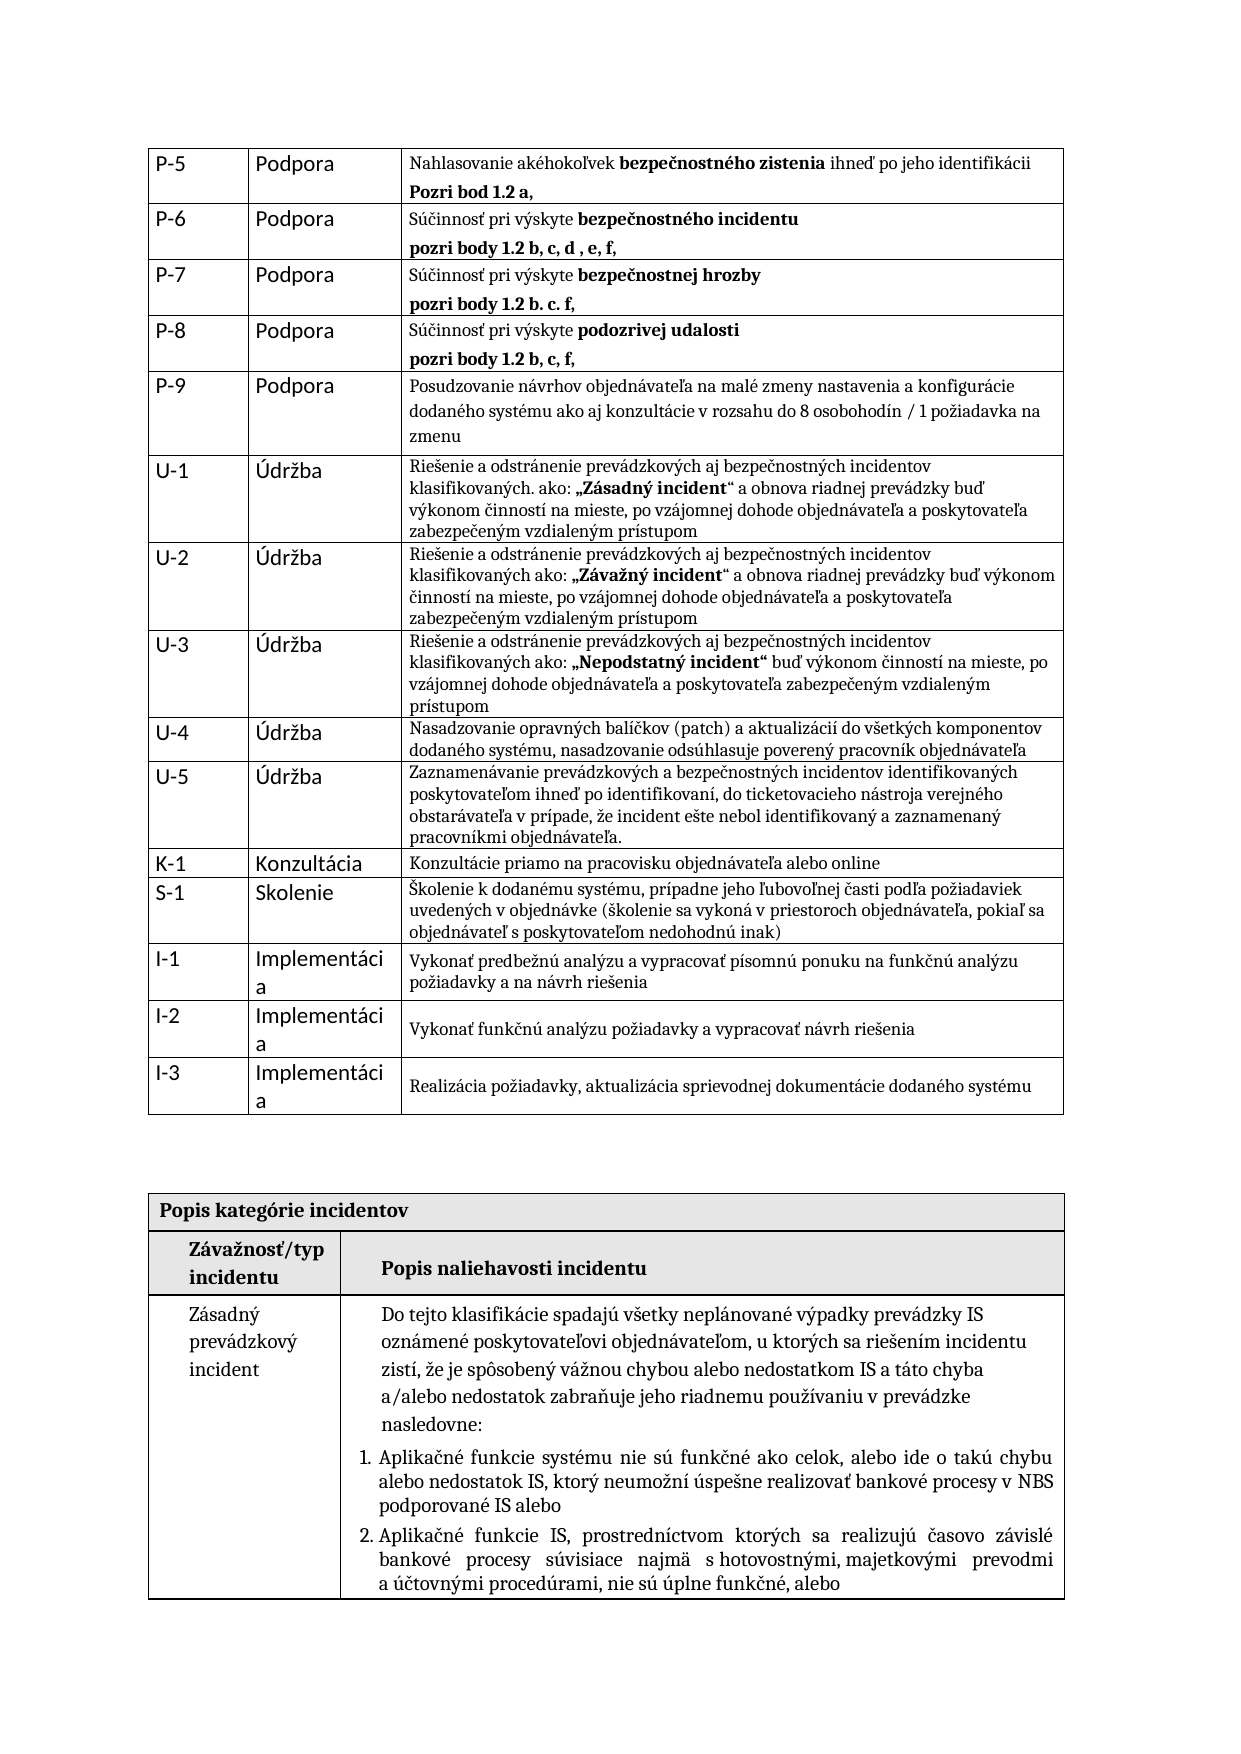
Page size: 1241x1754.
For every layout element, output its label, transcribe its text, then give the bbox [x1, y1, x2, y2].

table_cell Podpora [249, 316, 401, 371]
table_cell K-1 [149, 849, 248, 877]
table_header Popis kategórie incidentov [149, 1194, 1064, 1230]
table_cell I-3 [149, 1058, 248, 1114]
table_cell U-4 [149, 718, 248, 761]
table_cell Údržba [249, 456, 401, 542]
table_cell Riešenie a odstránenie prevádzkových aj bezpečnostných incidentov klasifikovaných ako: „Nepodstatný incident“ buď výkonom činností na mieste, po vzájomnej dohode objednávateľa a poskytovateľa zabezpečeným vzdialeným prístupom [402, 631, 1063, 717]
table_cell Riešenie a odstránenie prevádzkových aj bezpečnostných incidentov klasifikovaných ako: „Závažný incident“ a obnova riadnej prevádzky buď výkonom činností na mieste, po vzájomnej dohode objednávateľa a poskytovateľa zabezpečeným vzdialeným prístupom [402, 543, 1063, 629]
table_cell P-7 [149, 260, 248, 315]
table_cell Závažnosť/typ incidentu [149, 1232, 340, 1294]
table_cell Údržba [249, 543, 401, 629]
table_cell I-1 [149, 944, 248, 1000]
table_cell Nasadzovanie opravných balíčkov (patch) a aktualizácií do všetkých komponentov dodaného systému, nasadzovanie odsúhlasuje poverený pracovník objednávateľa [402, 718, 1063, 761]
table_cell Súčinnosť pri výskyte bezpečnostného incidentu pozri body 1.2 b, c, d , e, f, [402, 204, 1063, 259]
table_cell P-9 [149, 372, 248, 455]
table_cell Implementácia [249, 1058, 401, 1114]
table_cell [341, 1296, 1064, 1598]
table_cell Implementácia [249, 944, 401, 1000]
table_cell U-5 [149, 762, 248, 848]
table_cell P-8 [149, 316, 248, 371]
table_cell Konzultácia [249, 849, 401, 877]
table_cell U-2 [149, 543, 248, 629]
table_cell Zaznamenávanie prevádzkových a bezpečnostných incidentov identifikovaných poskytovateľom ihneď po identifikovaní, do ticketovacieho nástroja verejného obstarávateľa v prípade, že incident ešte nebol identifikovaný a zaznamenaný pracovníkmi objednávateľa. [402, 762, 1063, 848]
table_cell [149, 1296, 340, 1598]
table_cell Nahlasovanie akéhokoľvek bezpečnostného zistenia ihneď po jeho identifikácii Pozri bod 1.2 a, [402, 149, 1063, 203]
table_cell Vykonať funkčnú analýzu požiadavky a vypracovať návrh riešenia [402, 1001, 1063, 1057]
table_cell Školenie k dodanému systému, prípadne jeho ľubovoľnej časti podľa požiadaviek uvedených v objednávke (školenie sa vykoná v priestoroch objednávateľa, pokiaľ sa objednávateľ s poskytovateľom nedohodnú inak) [402, 878, 1063, 943]
table_cell Realizácia požiadavky, aktualizácia sprievodnej dokumentácie dodaného systému [402, 1058, 1063, 1114]
table_cell Popis naliehavosti incidentu [341, 1232, 1064, 1294]
table_cell Údržba [249, 718, 401, 761]
table_cell Skolenie [249, 878, 401, 943]
table_cell Údržba [249, 631, 401, 717]
table_cell Súčinnosť pri výskyte podozrivej udalosti pozri body 1.2 b, c, f, [402, 316, 1063, 371]
table_cell Konzultácie priamo na pracovisku objednávateľa alebo online [402, 849, 1063, 877]
table_cell Podpora [249, 372, 401, 455]
table_cell Implementácia [249, 1001, 401, 1057]
table_cell U-1 [149, 456, 248, 542]
table_cell Podpora [249, 260, 401, 315]
table_cell S-1 [149, 878, 248, 943]
table_cell Posudzovanie návrhov objednávateľa na malé zmeny nastavenia a konfigurácie dodaného systému ako aj konzultácie v rozsahu do 8 osobohodín / 1 požiadavka na zmenu [402, 372, 1063, 455]
table_cell Podpora [249, 204, 401, 259]
table_cell Súčinnosť pri výskyte bezpečnostnej hrozby pozri body 1.2 b. c. f, [402, 260, 1063, 315]
table_cell P-5 [149, 149, 248, 203]
table_cell I-2 [149, 1001, 248, 1057]
table_cell Riešenie a odstránenie prevádzkových aj bezpečnostných incidentov klasifikovaných. ako: „Zásadný incident“ a obnova riadnej prevádzky buď výkonom činností na mieste, po vzájomnej dohode objednávateľa a poskytovateľa zabezpečeným vzdialeným prístupom [402, 456, 1063, 542]
table_cell P-6 [149, 204, 248, 259]
table_cell Podpora [249, 149, 401, 203]
table_cell U-3 [149, 631, 248, 717]
table_cell Údržba [249, 762, 401, 848]
table_cell Vykonať predbežnú analýzu a vypracovať písomnú ponuku na funkčnú analýzu požiadavky a na návrh riešenia [402, 944, 1063, 1000]
